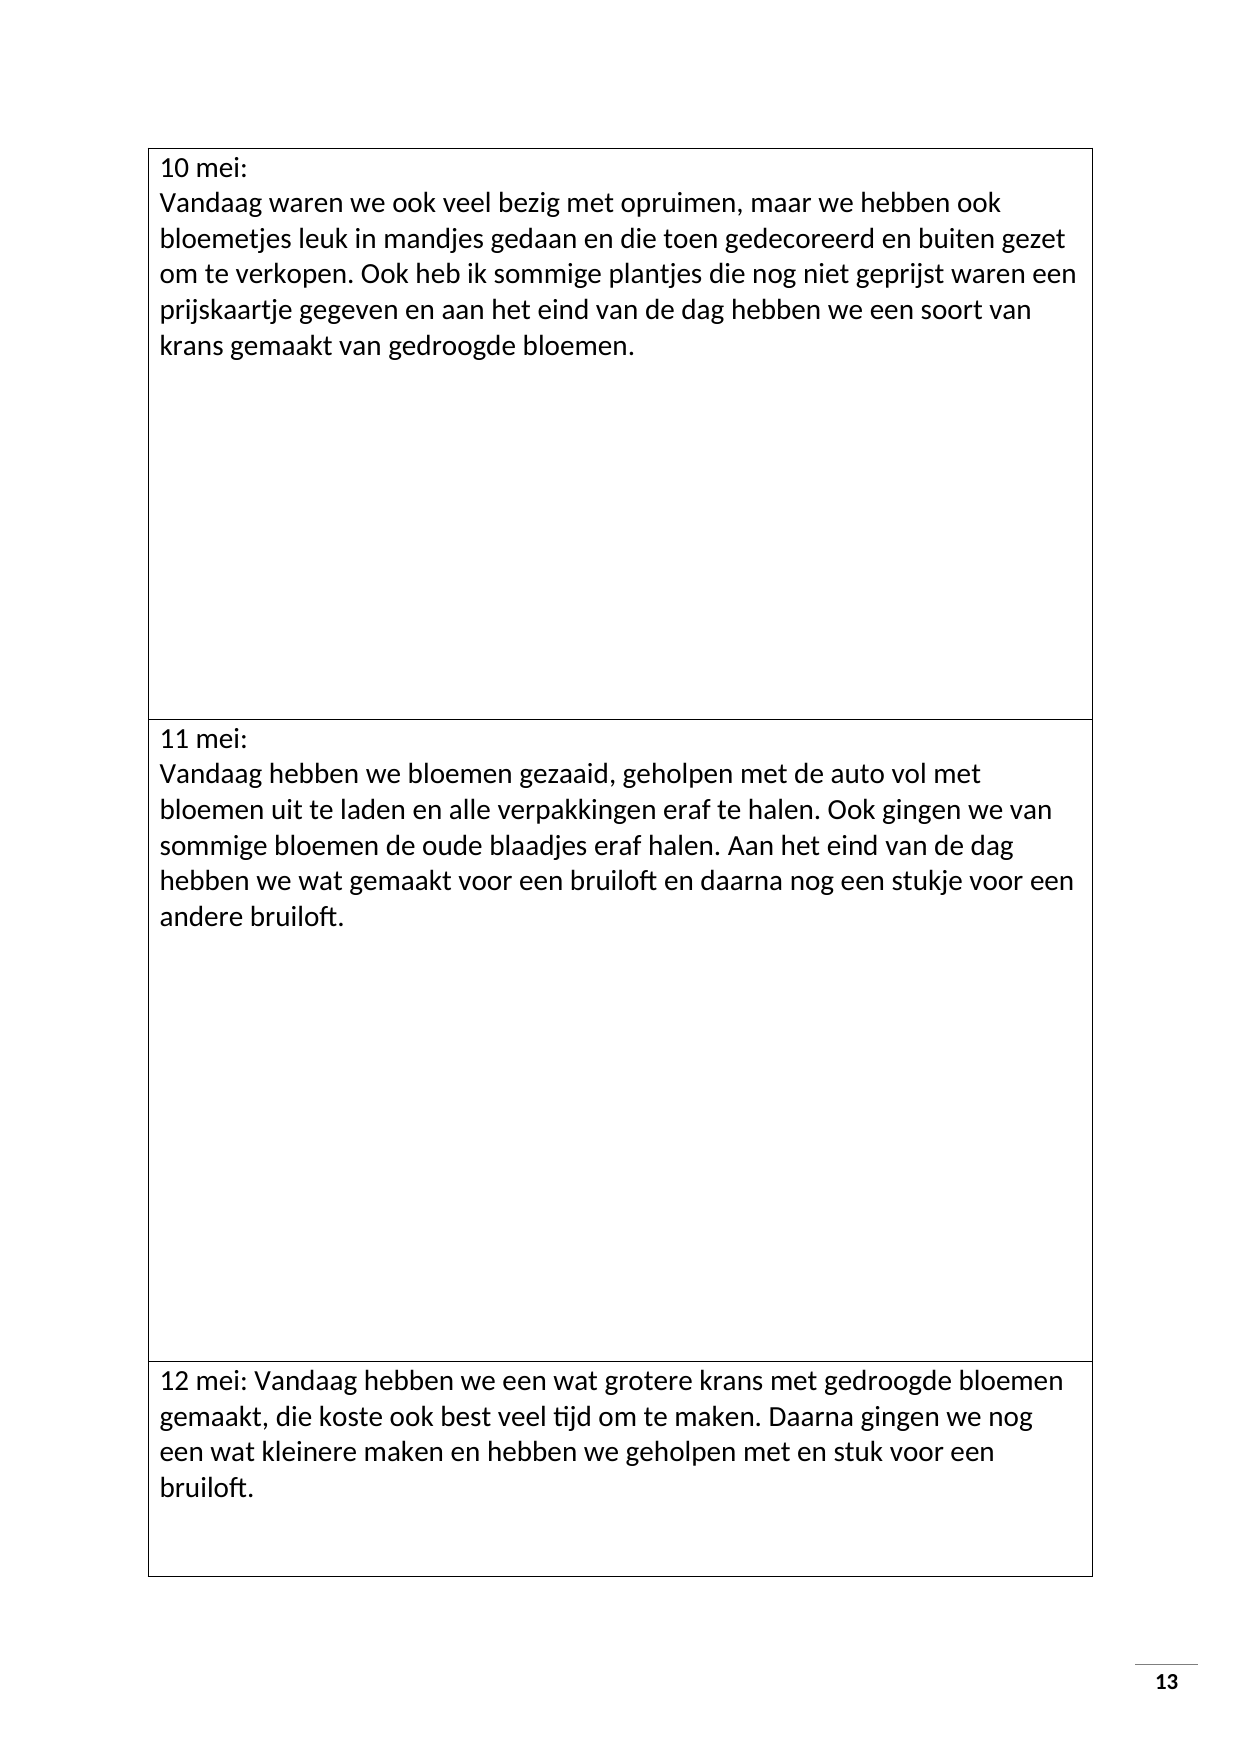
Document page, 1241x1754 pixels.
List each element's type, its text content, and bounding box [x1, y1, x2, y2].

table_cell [149, 1362, 1092, 1576]
table_header 10 mei: Vandaag waren we ook veel bezig met opruimen, maar we hebben ook bloemetjes leuk in mandjes gedaan en die toen gedecoreerd en buiten gezet om te verkopen. Ook heb ik sommige plantjes die nog niet geprijst waren een prijskaartje gegeven en aan het eind van de dag hebben we een soort van krans gemaakt van gedroogde bloemen. [149, 149, 1092, 719]
table_cell 11 mei: Vandaag hebben we bloemen gezaaid, geholpen met de auto vol met bloemen uit te laden en alle verpakkingen eraf te halen. Ook gingen we van sommige bloemen de oude blaadjes eraf halen. Aan het eind van de dag hebben we wat gemaakt voor een bruiloft en daarna nog een stukje voor een andere bruiloft. [149, 720, 1092, 1361]
